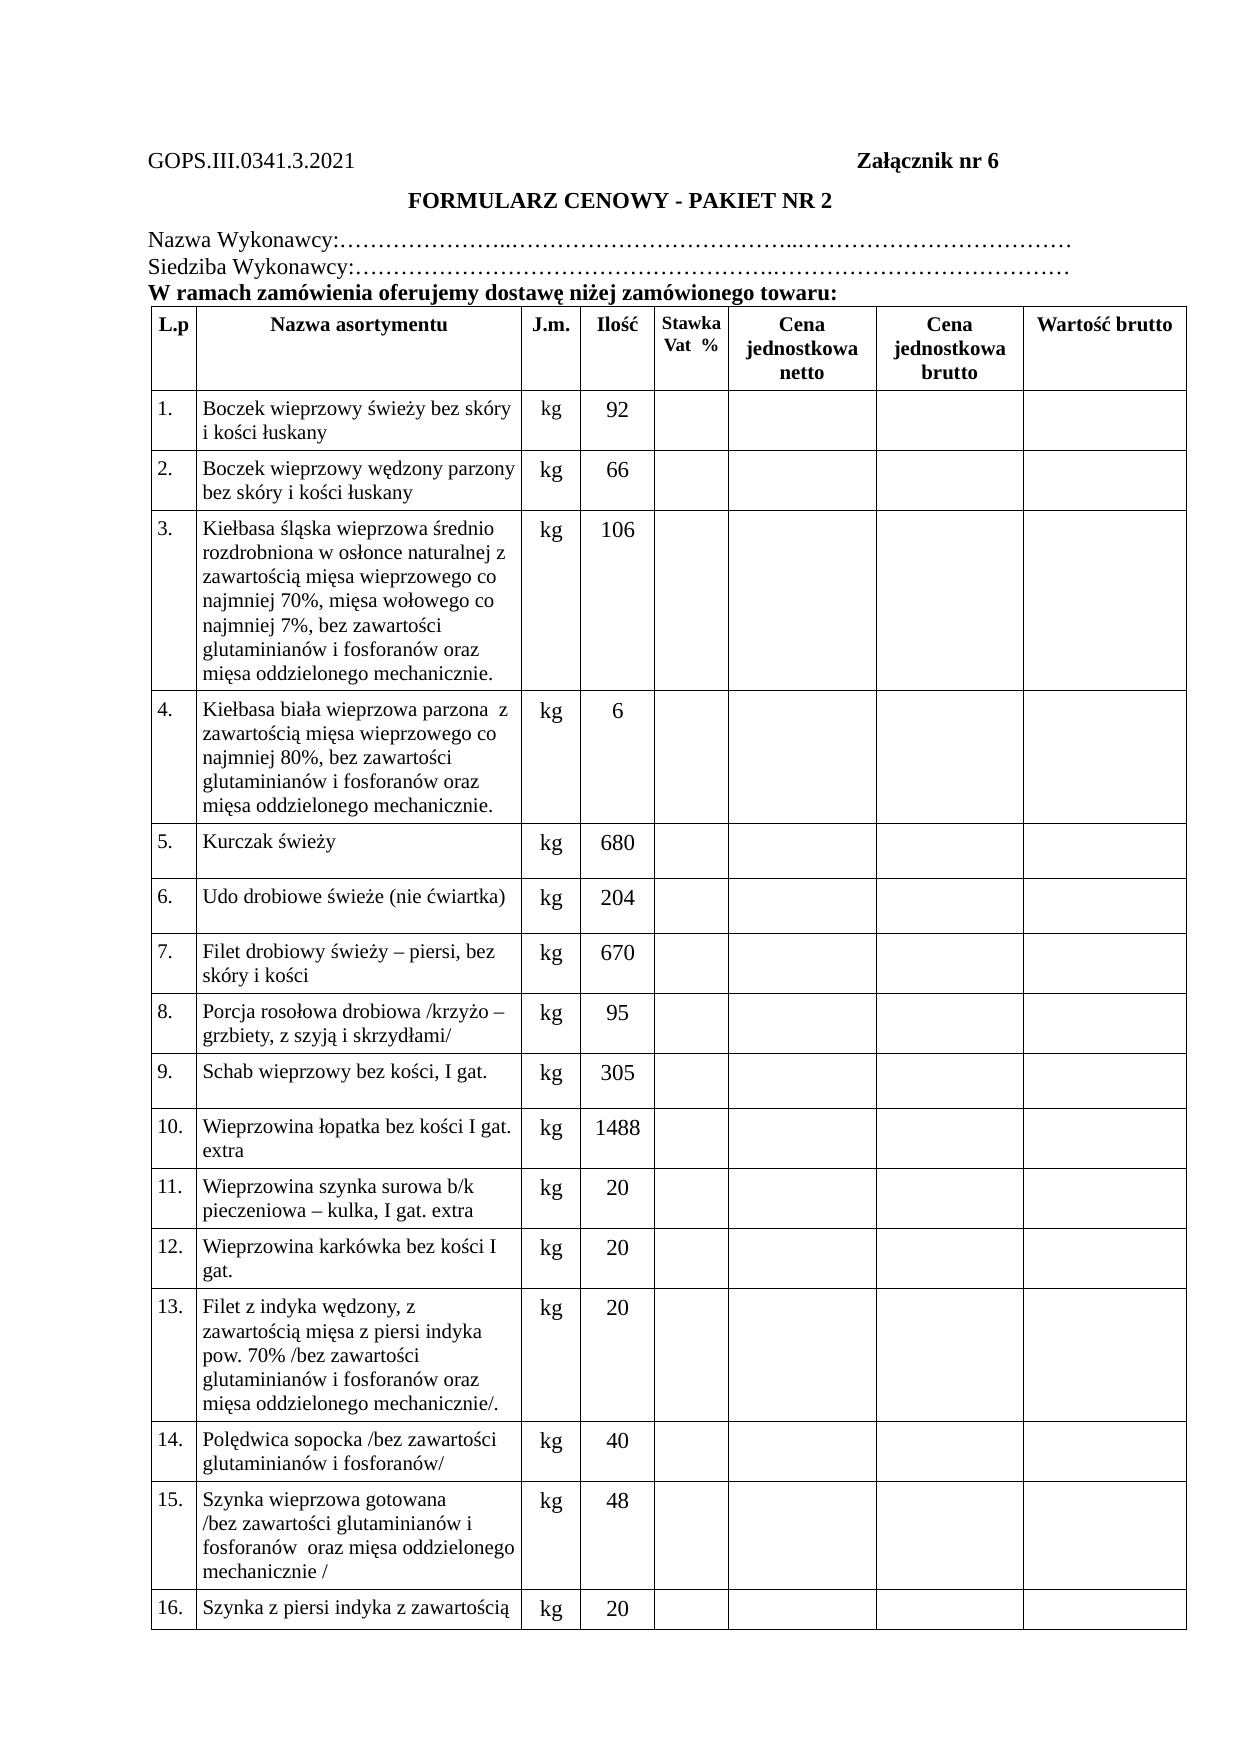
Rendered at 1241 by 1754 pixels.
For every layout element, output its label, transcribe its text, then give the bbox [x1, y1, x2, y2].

text GOPS.III.0341.3.2021 Załącznik nr 6 [148, 148, 1093, 174]
table_cell Polędwica sopocka /bez zawartości glutaminianów i fosforanów/ [197, 1422, 521, 1481]
table_cell 14. [152, 1422, 196, 1481]
table_cell [729, 879, 876, 933]
table_cell [1024, 994, 1186, 1053]
table_cell [729, 1109, 876, 1168]
table_cell 10. [152, 1109, 196, 1168]
table_cell Kiełbasa biała wieprzowa parzona z zawartością mięsa wieprzowego co najmniej 80%, bez zawartości glutaminianów i fosforanów oraz mięsa oddzielonego mechanicznie. [197, 691, 521, 823]
table_cell 9. [152, 1054, 196, 1108]
text Nazwa Wykonawcy:…………………..………………………………..……………………………… [148, 227, 1093, 253]
table_cell [1024, 391, 1186, 450]
table_cell [655, 824, 728, 878]
table_cell [655, 1590, 728, 1629]
table_cell kg [522, 1054, 580, 1108]
table_cell [877, 391, 1023, 450]
table_cell [729, 391, 876, 450]
table_cell [729, 511, 876, 690]
text FORMULARZ CENOWY - PAKIET NR 2 [148, 187, 1093, 213]
table_cell kg [522, 879, 580, 933]
table_cell [729, 691, 876, 823]
table_cell Szynka wieprzowa gotowana /bez zawartości glutaminianów i fosforanów oraz mięsa oddzielonego mechanicznie / [197, 1482, 521, 1589]
table_cell 92 [581, 391, 654, 450]
table_cell 680 [581, 824, 654, 878]
table_cell [877, 994, 1023, 1053]
table_cell kg [522, 1169, 580, 1228]
table_cell [1024, 1054, 1186, 1108]
table_cell [729, 1229, 876, 1288]
table_cell [877, 1169, 1023, 1228]
table_cell [729, 1422, 876, 1481]
table_cell Boczek wieprzowy wędzony parzony bez skóry i kości łuskany [197, 451, 521, 510]
table_cell [1024, 1169, 1186, 1228]
table_cell [655, 1482, 728, 1589]
table_header Cena jednostkowa netto [729, 307, 876, 390]
table_cell 20 [581, 1289, 654, 1421]
table_cell [655, 511, 728, 690]
table_cell [655, 691, 728, 823]
table_cell [1024, 1289, 1186, 1421]
table_cell 13. [152, 1289, 196, 1421]
table_cell kg [522, 1289, 580, 1421]
table_cell [655, 994, 728, 1053]
table_cell Wieprzowina szynka surowa b/k pieczeniowa – kulka, I gat. extra [197, 1169, 521, 1228]
table_cell [877, 511, 1023, 690]
table_cell [877, 1289, 1023, 1421]
table_cell kg [522, 511, 580, 690]
table_cell [729, 1482, 876, 1589]
table_cell [729, 451, 876, 510]
table_cell [1024, 1590, 1186, 1629]
table_cell 8. [152, 994, 196, 1053]
table_cell [877, 1422, 1023, 1481]
table_cell 20 [581, 1590, 654, 1629]
table_cell Udo drobiowe świeże (nie ćwiartka) [197, 879, 521, 933]
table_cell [197, 1590, 521, 1629]
table_cell Kiełbasa śląska wieprzowa średnio rozdrobniona w osłonce naturalnej z zawartością mięsa wieprzowego co najmniej 70%, mięsa wołowego co najmniej 7%, bez zawartości glutaminianów i fosforanów oraz mięsa oddzielonego mechanicznie. [197, 511, 521, 690]
text W ramach zamówienia oferujemy dostawę niżej zamówionego towaru: [148, 279, 1093, 306]
table_cell Boczek wieprzowy świeży bez skóry i kości łuskany [197, 391, 521, 450]
table_cell [1024, 691, 1186, 823]
table_cell [1024, 1229, 1186, 1288]
table_cell Schab wieprzowy bez kości, I gat. [197, 1054, 521, 1108]
table_header Stawka Vat % [655, 307, 728, 390]
table_cell [877, 1054, 1023, 1108]
table_cell [729, 994, 876, 1053]
table_cell [729, 824, 876, 878]
table_cell kg [522, 391, 580, 450]
table_cell kg [522, 1229, 580, 1288]
table_cell [655, 1169, 728, 1228]
table_header L.p [152, 307, 196, 390]
table_cell 6. [152, 879, 196, 933]
table_cell kg [522, 1482, 580, 1589]
table_header J.m. [522, 307, 580, 390]
table_cell 20 [581, 1229, 654, 1288]
table_cell [877, 934, 1023, 993]
table_cell 15. [152, 1482, 196, 1589]
table_cell 12. [152, 1229, 196, 1288]
table_cell 4. [152, 691, 196, 823]
table_cell [655, 1289, 728, 1421]
table_cell 5. [152, 824, 196, 878]
table_header Cena jednostkowa brutto [877, 307, 1023, 390]
table_cell [1024, 934, 1186, 993]
table_cell [1024, 1109, 1186, 1168]
table_cell Wieprzowina karkówka bez kości I gat. [197, 1229, 521, 1288]
table_cell 95 [581, 994, 654, 1053]
table_cell kg [522, 1422, 580, 1481]
table_cell kg [522, 994, 580, 1053]
table_cell Filet z indyka wędzony, z zawartością mięsa z piersi indyka pow. 70% /bez zawartości glutaminianów i fosforanów oraz mięsa oddzielonego mechanicznie/. [197, 1289, 521, 1421]
table_cell kg [522, 1109, 580, 1168]
table_cell [877, 1229, 1023, 1288]
table_cell [655, 1422, 728, 1481]
table_cell 3. [152, 511, 196, 690]
table_cell 305 [581, 1054, 654, 1108]
table_cell [1024, 879, 1186, 933]
table_cell 16. [152, 1590, 196, 1629]
table_cell Wieprzowina łopatka bez kości I gat. extra [197, 1109, 521, 1168]
table_cell [1024, 1482, 1186, 1589]
table_cell Porcja rosołowa drobiowa /krzyżo – grzbiety, z szyją i skrzydłami/ [197, 994, 521, 1053]
table_cell [729, 1289, 876, 1421]
text Siedziba Wykonawcy:……………………………………………….………………………………… [148, 253, 1093, 279]
table_cell kg [522, 1590, 580, 1629]
table_cell [655, 1229, 728, 1288]
table_cell [877, 824, 1023, 878]
table_cell [877, 1590, 1023, 1629]
table_header Nazwa asortymentu [197, 307, 521, 390]
table_cell [655, 934, 728, 993]
table_cell [877, 451, 1023, 510]
table_cell 40 [581, 1422, 654, 1481]
table_cell 11. [152, 1169, 196, 1228]
table_cell 1. [152, 391, 196, 450]
table_cell 7. [152, 934, 196, 993]
table_cell 670 [581, 934, 654, 993]
table_cell 48 [581, 1482, 654, 1589]
table_cell 204 [581, 879, 654, 933]
table_cell kg [522, 934, 580, 993]
table_cell 1488 [581, 1109, 654, 1168]
table_cell [1024, 511, 1186, 690]
table_header Wartość brutto [1024, 307, 1186, 390]
table_cell [729, 934, 876, 993]
table_cell [655, 1054, 728, 1108]
table_cell [877, 879, 1023, 933]
table_cell [655, 391, 728, 450]
table_header Ilość [581, 307, 654, 390]
table_cell 66 [581, 451, 654, 510]
table_cell [655, 879, 728, 933]
table_cell [1024, 451, 1186, 510]
table_cell [1024, 1422, 1186, 1481]
table_cell Kurczak świeży [197, 824, 521, 878]
table_cell [729, 1590, 876, 1629]
table_cell [877, 1482, 1023, 1589]
table_cell kg [522, 691, 580, 823]
table_cell 2. [152, 451, 196, 510]
table_cell [655, 1109, 728, 1168]
table_cell 6 [581, 691, 654, 823]
table_cell 106 [581, 511, 654, 690]
table_cell [729, 1054, 876, 1108]
table_cell Filet drobiowy świeży – piersi, bez skóry i kości [197, 934, 521, 993]
table_cell [729, 1169, 876, 1228]
table_cell [655, 451, 728, 510]
table_cell [877, 691, 1023, 823]
table_cell kg [522, 451, 580, 510]
table_cell kg [522, 824, 580, 878]
table_cell [1024, 824, 1186, 878]
table_cell 20 [581, 1169, 654, 1228]
table_cell [877, 1109, 1023, 1168]
